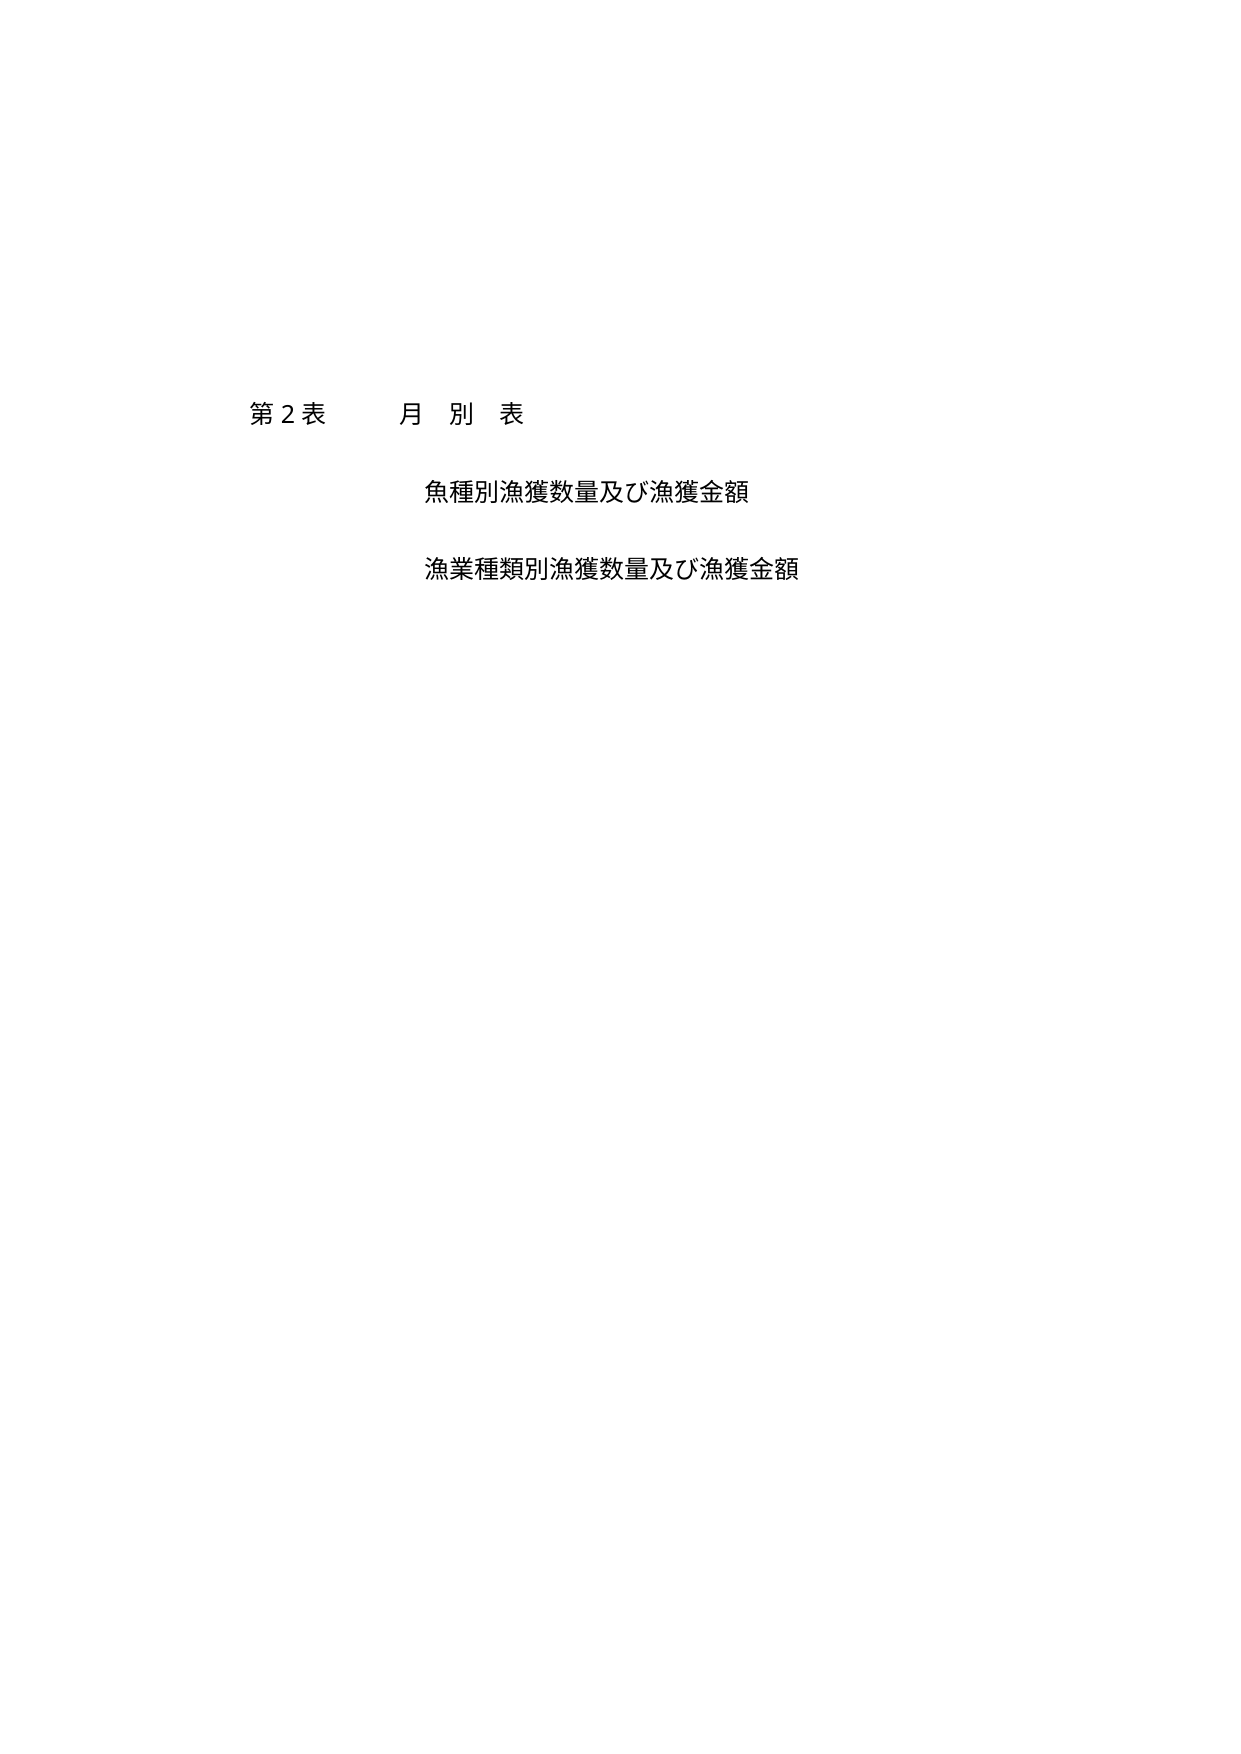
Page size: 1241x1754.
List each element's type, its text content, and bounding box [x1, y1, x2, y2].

text 魚種別漁獲数量及び漁獲金額 [424, 474, 1065, 508]
text 第 2 表 月 別 表 [249, 397, 1065, 431]
text 漁業種類別漁獲数量及び漁獲金額 [424, 552, 1065, 586]
